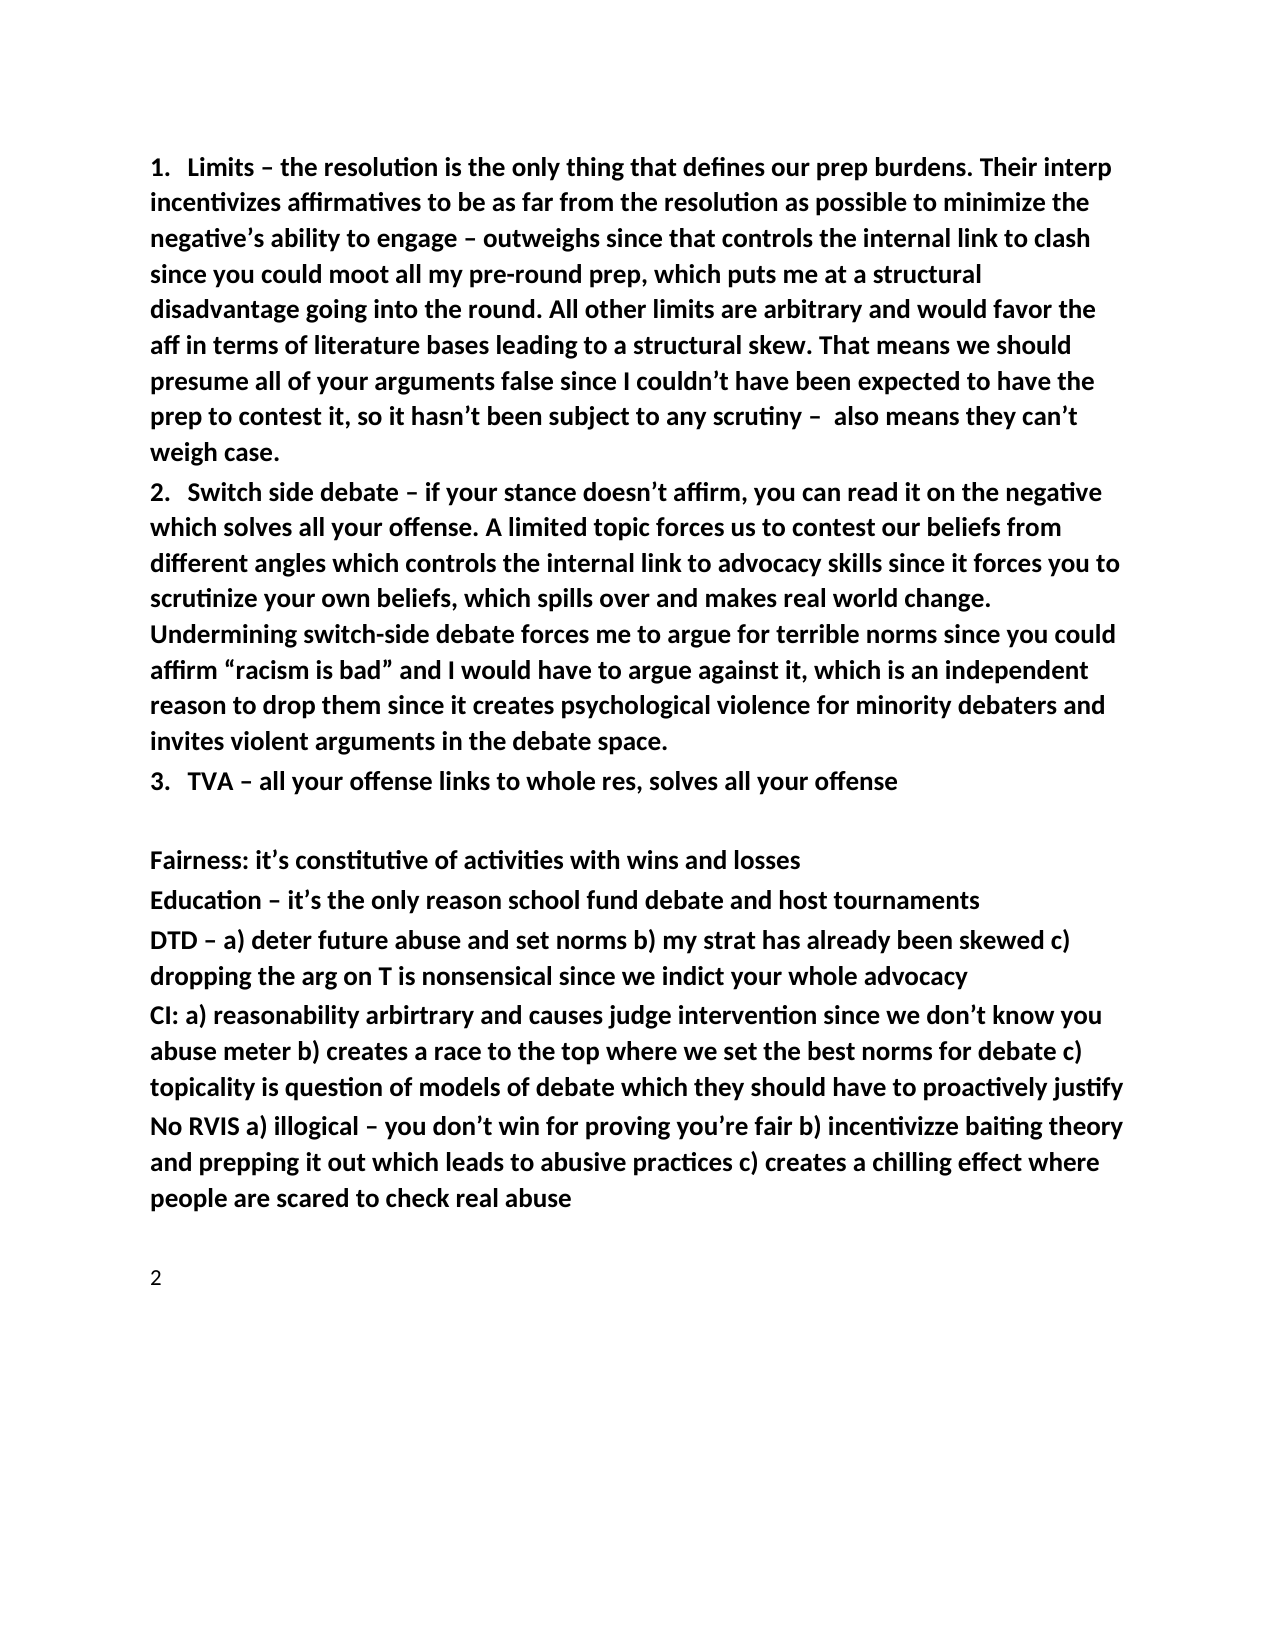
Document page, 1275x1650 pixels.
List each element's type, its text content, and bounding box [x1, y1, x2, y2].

subtitle No RVIS a) illogical – you don’t win for proving you’re fair b) incentivizze baiting theory and prepping it out which leads to abusive practices c) creates a chilling effect where people are scared to check real abuse [150, 1109, 1125, 1214]
subtitle CI: a) reasonability arbirtrary and causes judge intervention since we don’t know you abuse meter b) creates a race to the top where we set the best norms for debate c) topicality is question of models of debate which they should have to proactively justify [150, 998, 1125, 1103]
subtitle Education – it’s the only reason school fund debate and host tournaments [150, 883, 1125, 916]
subtitle Fairness: it’s constitutive of activities with wins and losses [150, 843, 1125, 877]
subtitle Limits – the resolution is the only thing that defines our prep burdens. Their interp incentivizes affirmatives to be as far from the resolution as possible to minimize the negative’s ability to engage – outweighs since that controls the internal link to clash since you could moot all my pre-round prep, which puts me at a structural disadvantage going into the round. All other limits are arbitrary and would favor the aff in terms of literature bases leading to a structural skew. That means we should presume all of your arguments false since I couldn’t have been expected to have the prep to contest it, so it hasn’t been subject to any scrutiny – also means they can’t weigh case. [150, 150, 1125, 468]
text 2 [150, 1263, 1125, 1291]
subtitle TVA – all your offense links to whole res, solves all your offense [150, 764, 1125, 797]
subtitle DTD – a) deter future abuse and set norms b) my strat has already been skewed c) dropping the arg on T is nonsensical since we indict your whole advocacy [150, 923, 1125, 992]
subtitle Switch side debate – if your stance doesn’t affirm, you can read it on the negative which solves all your offense. A limited topic forces us to contest our beliefs from different angles which controls the internal link to advocacy skills since it forces you to scrutinize your own beliefs, which spills over and makes real world change. Undermining switch-side debate forces me to argue for terrible norms since you could affirm “racism is bad” and I would have to argue against it, which is an independent reason to drop them since it creates psychological violence for minority debaters and invites violent arguments in the debate space. [150, 475, 1125, 757]
